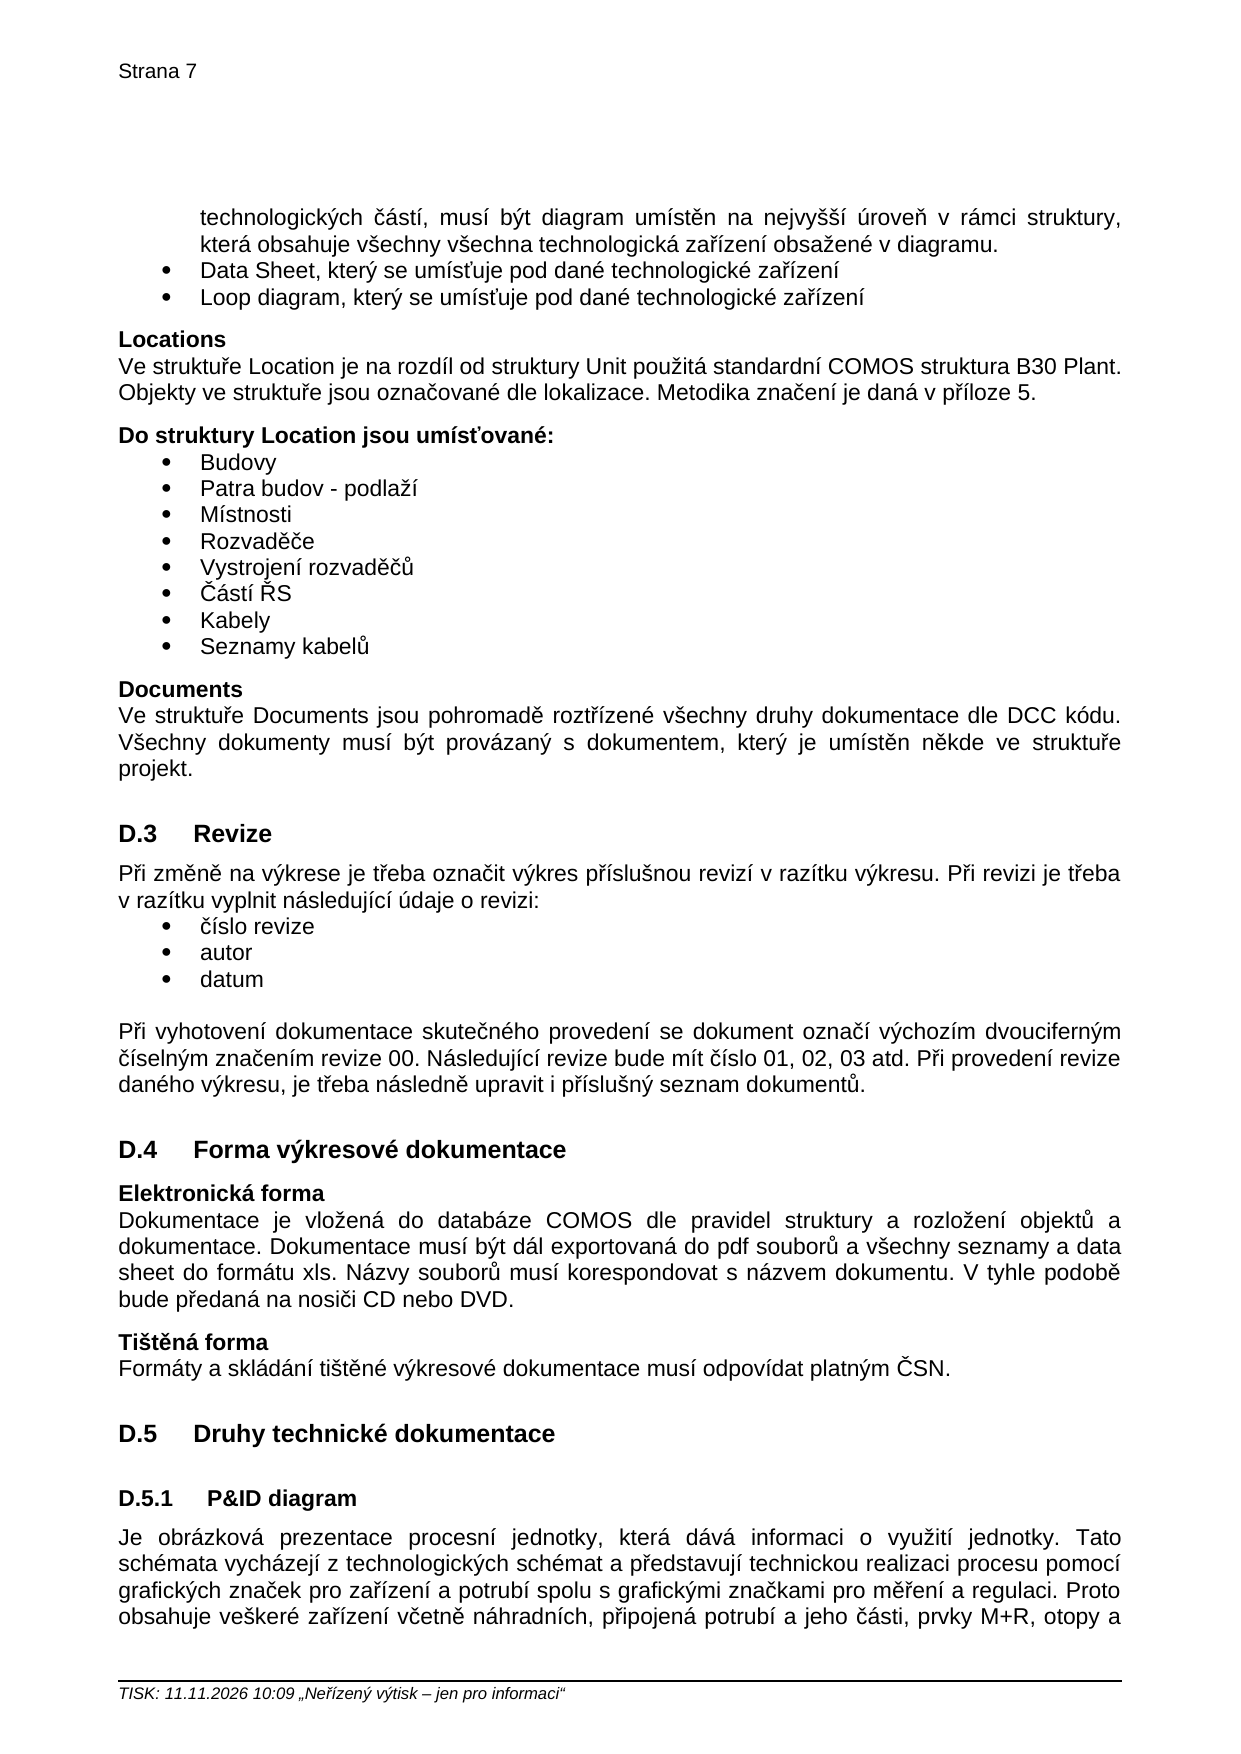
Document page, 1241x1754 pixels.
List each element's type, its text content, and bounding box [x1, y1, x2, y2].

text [162, 204, 1122, 257]
text číslo revize [162, 913, 1122, 939]
text Druhy technické dokumentace [118, 1419, 1122, 1448]
text Elektronická forma [118, 1180, 1122, 1207]
text Loop diagram, který se umísťuje pod dané technologické zařízení [162, 283, 1122, 310]
text autor [162, 939, 1122, 966]
text Documents [118, 676, 1122, 702]
text Místnosti [162, 501, 1122, 528]
text Revize [118, 819, 1122, 848]
text Při vyhotovení dokumentace skutečného provedení se dokument označí výchozím dvouciferným číselným značením revize 00. Následující revize bude mít číslo 01, 02, 03 atd. Při provedení revize daného výkresu, je třeba následně upravit i příslušný seznam dokumentů. [118, 1018, 1122, 1097]
text Locations [118, 326, 1122, 353]
text Kabely [162, 607, 1122, 633]
text Dokumentace je vložená do databáze COMOS dle pravidel struktury a rozložení objektů a dokumentace. Dokumentace musí být dál exportovaná do pdf souborů a všechny seznamy a data sheet do formátu xls. Názvy souborů musí korespondovat s názvem dokumentu. V tyhle podobě bude předaná na nosiči CD nebo DVD. [118, 1207, 1122, 1312]
text Částí ŘS [162, 580, 1122, 607]
text Do struktury Location jsou umísťované: [118, 422, 1122, 448]
text Budovy [162, 448, 1122, 475]
text Seznamy kabelů [162, 633, 1122, 659]
text Patra budov - podlaží [162, 475, 1122, 501]
text Ve struktuře Location je na rozdíl od struktury Unit použitá standardní COMOS struktura B30 Plant. Objekty ve struktuře jsou označované dle lokalizace. Metodika značení je daná v příloze 5. [118, 353, 1122, 406]
text Rozvaděče [162, 528, 1122, 554]
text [118, 1524, 1122, 1629]
text Vystrojení rozvaděčů [162, 554, 1122, 580]
text Ve struktuře Documents jsou pohromadě roztřízené všechny druhy dokumentace dle DCC kódu. Všechny dokumenty musí být provázaný s dokumentem, který je umístěn někde ve struktuře projekt. [118, 702, 1122, 781]
text Forma výkresové dokumentace [118, 1135, 1122, 1164]
text Tištěná forma [118, 1329, 1122, 1355]
text P&ID diagram [118, 1485, 1122, 1512]
text Data Sheet, který se umísťuje pod dané technologické zařízení [162, 257, 1122, 283]
text Při změně na výkrese je třeba označit výkres příslušnou revizí v razítku výkresu. Při revizi je třeba v razítku vyplnit následující údaje o revizi: [118, 860, 1122, 913]
text datum [162, 966, 1122, 992]
text Formáty a skládání tištěné výkresové dokumentace musí odpovídat platným ČSN. [118, 1355, 1122, 1381]
